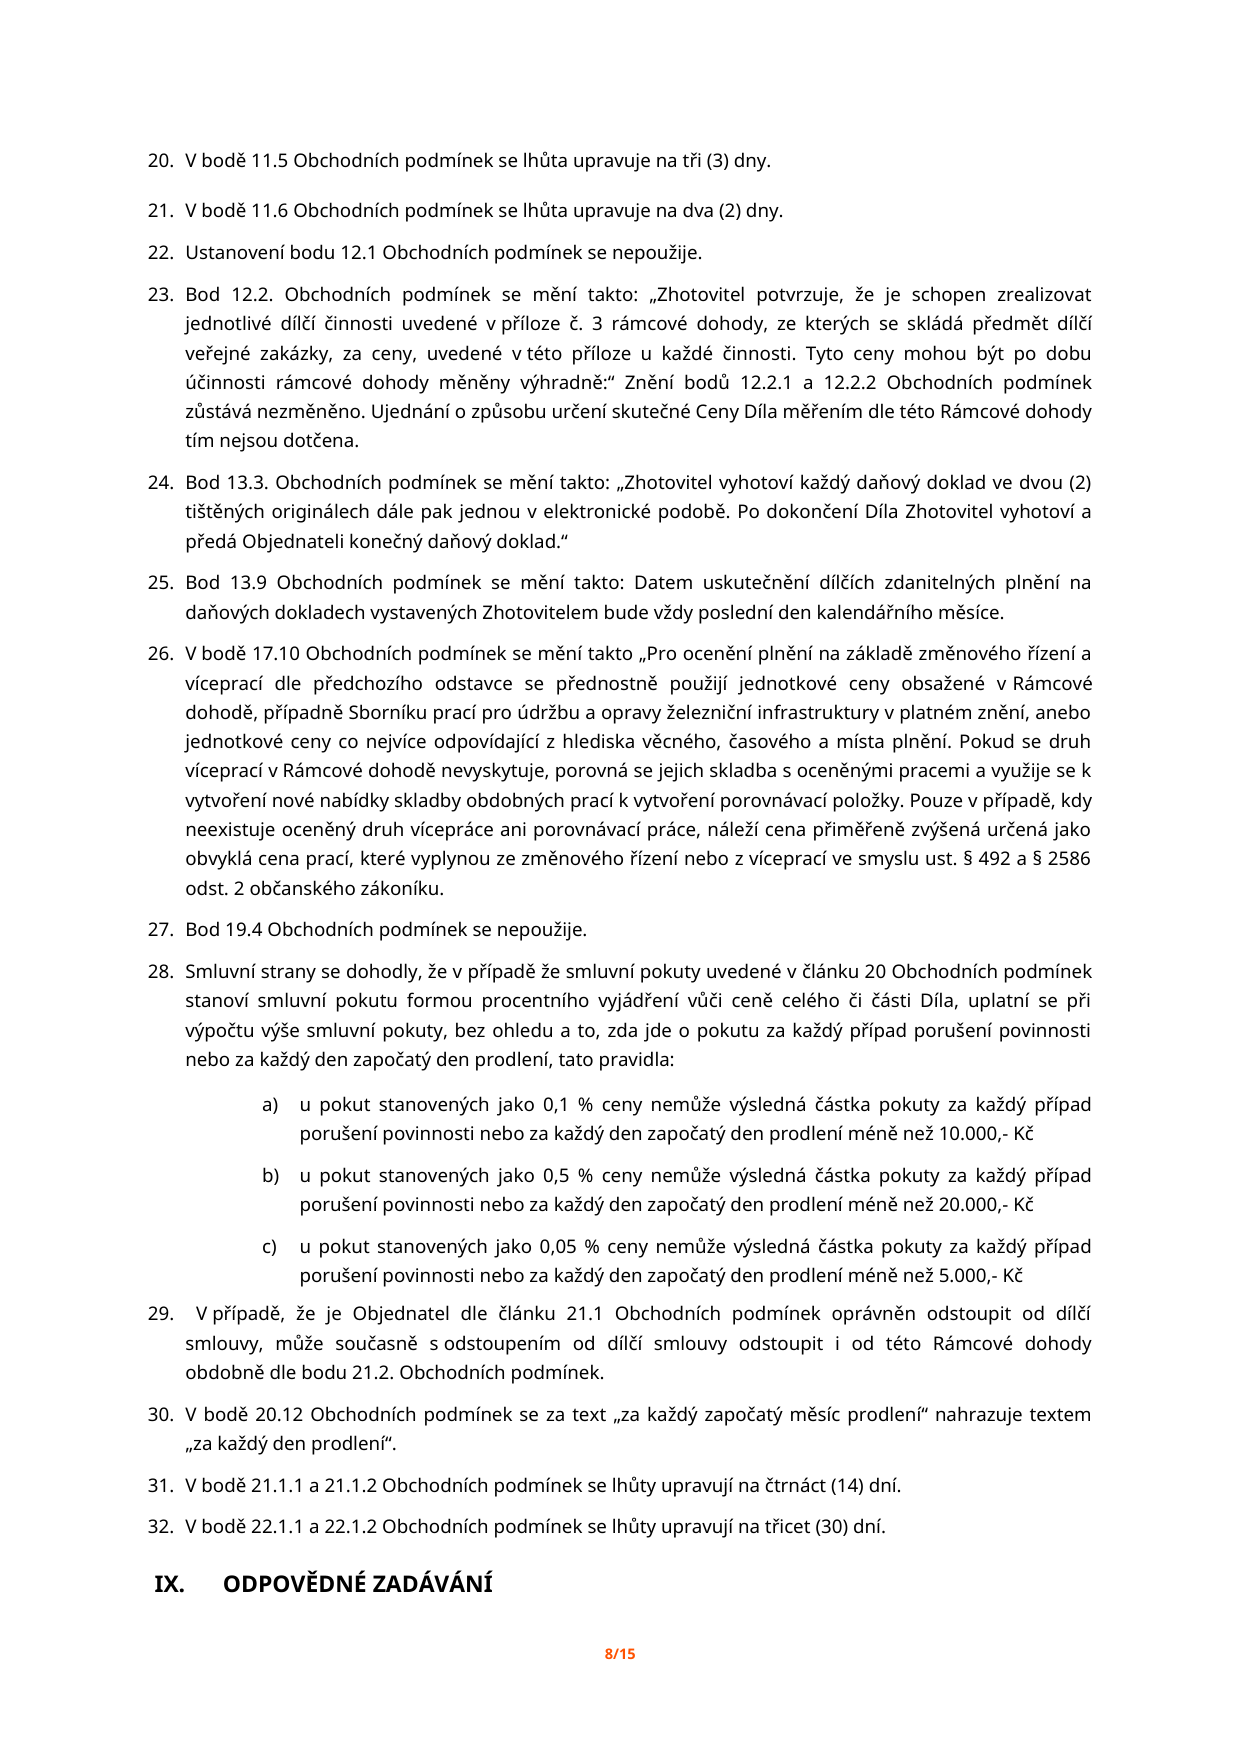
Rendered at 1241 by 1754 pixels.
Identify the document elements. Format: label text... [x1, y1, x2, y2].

list V bodě 21.1.1 a 21.1.2 Obchodních podmínek se lhůty upravují na čtrnáct (14) dní. [148, 1472, 1093, 1497]
list Bod 13.9 Obchodních podmínek se mění takto: Datem uskutečnění dílčích zdanitelných plnění na daňových dokladech vystavených Zhotovitelem bude vždy poslední den kalendářního měsíce. [148, 570, 1093, 624]
list V bodě 11.5 Obchodních podmínek se lhůta upravuje na tři (3) dny. [148, 148, 1093, 173]
list V bodě 17.10 Obchodních podmínek se mění takto „Pro ocenění plnění na základě změnového řízení a víceprací dle předchozího odstavce se přednostně použijí jednotkové ceny obsažené v Rámcové dohodě, případně Sborníku prací pro údržbu a opravy železniční infrastruktury v platném znění, anebo jednotkové ceny co nejvíce odpovídající z hlediska věcného, časového a místa plnění. Pokud se druh víceprací v Rámcové dohodě nevyskytuje, porovná se jejich skladba s oceněnými pracemi a využije se k vytvoření nové nabídky skladby obdobných prací k vytvoření porovnávací položky. Pouze v případě, kdy neexistuje oceněný druh vícepráce ani porovnávací práce, náleží cena přiměřeně zvýšená určená jako obvyklá cena prací, které vyplynou ze změnového řízení nebo z víceprací ve smyslu ust. § 492 a § 2586 odst. 2 občanského zákoníku. [148, 641, 1093, 900]
list Ustanovení bodu 12.1 Obchodních podmínek se nepoužije. [148, 239, 1093, 265]
list Bod 19.4 Obchodních podmínek se nepoužije. [148, 917, 1093, 942]
list u pokut stanovených jako 0,05 % ceny nemůže výsledná částka pokuty za každý případ porušení povinnosti nebo za každý den započatý den prodlení méně než 5.000,- Kč [262, 1230, 1093, 1288]
list u pokut stanovených jako 0,1 % ceny nemůže výsledná částka pokuty za každý případ porušení povinnosti nebo za každý den započatý den prodlení méně než 10.000,- Kč [262, 1088, 1093, 1146]
list u pokut stanovených jako 0,5 % ceny nemůže výsledná částka pokuty za každý případ porušení povinnosti nebo za každý den započatý den prodlení méně než 20.000,- Kč [262, 1159, 1093, 1217]
list Bod 13.3. Obchodních podmínek se mění takto: „Zhotovitel vyhotoví každý daňový doklad ve dvou (2) tištěných originálech dále pak jednou v elektronické podobě. Po dokončení Díla Zhotovitel vyhotoví a předá Objednateli konečný daňový doklad.“ [148, 469, 1093, 553]
list V případě, že je Objednatel dle článku 21.1 Obchodních podmínek oprávněn odstoupit od dílčí smlouvy, může současně s odstoupením od dílčí smlouvy odstoupit i od této Rámcové dohody obdobně dle bodu 21.2. Obchodních podmínek. [148, 1301, 1093, 1384]
list V bodě 20.12 Obchodních podmínek se za text „za každý započatý měsíc prodlení“ nahrazuje textem „za každý den prodlení“. [148, 1401, 1093, 1456]
list ODPOVĚDNÉ ZADÁVÁNÍ [185, 1568, 1093, 1599]
list V bodě 11.6 Obchodních podmínek se lhůta upravuje na dva (2) dny. [148, 198, 1093, 223]
list Smluvní strany se dohodly, že v případě že smluvní pokuty uvedené v článku 20 Obchodních podmínek stanoví smluvní pokutu formou procentního vyjádření vůči ceně celého či části Díla, uplatní se při výpočtu výše smluvní pokuty, bez ohledu a to, zda jde o pokutu za každý případ porušení povinnosti nebo za každý den započatý den prodlení, tato pravidla: [148, 958, 1093, 1072]
list V bodě 22.1.1 a 22.1.2 Obchodních podmínek se lhůty upravují na třicet (30) dní. [148, 1514, 1093, 1539]
list Bod 12.2. Obchodních podmínek se mění takto: „Zhotovitel potvrzuje, že je schopen zrealizovat jednotlivé dílčí činnosti uvedené v příloze č. 3 rámcové dohody, ze kterých se skládá předmět dílčí veřejné zakázky, za ceny, uvedené v této příloze u každé činnosti. Tyto ceny mohou být po dobu účinnosti rámcové dohody měněny výhradně:“ Znění bodů 12.2.1 a 12.2.2 Obchodních podmínek zůstává nezměněno. Ujednání o způsobu určení skutečné Ceny Díla měřením dle této Rámcové dohody tím nejsou dotčena. [148, 281, 1093, 453]
